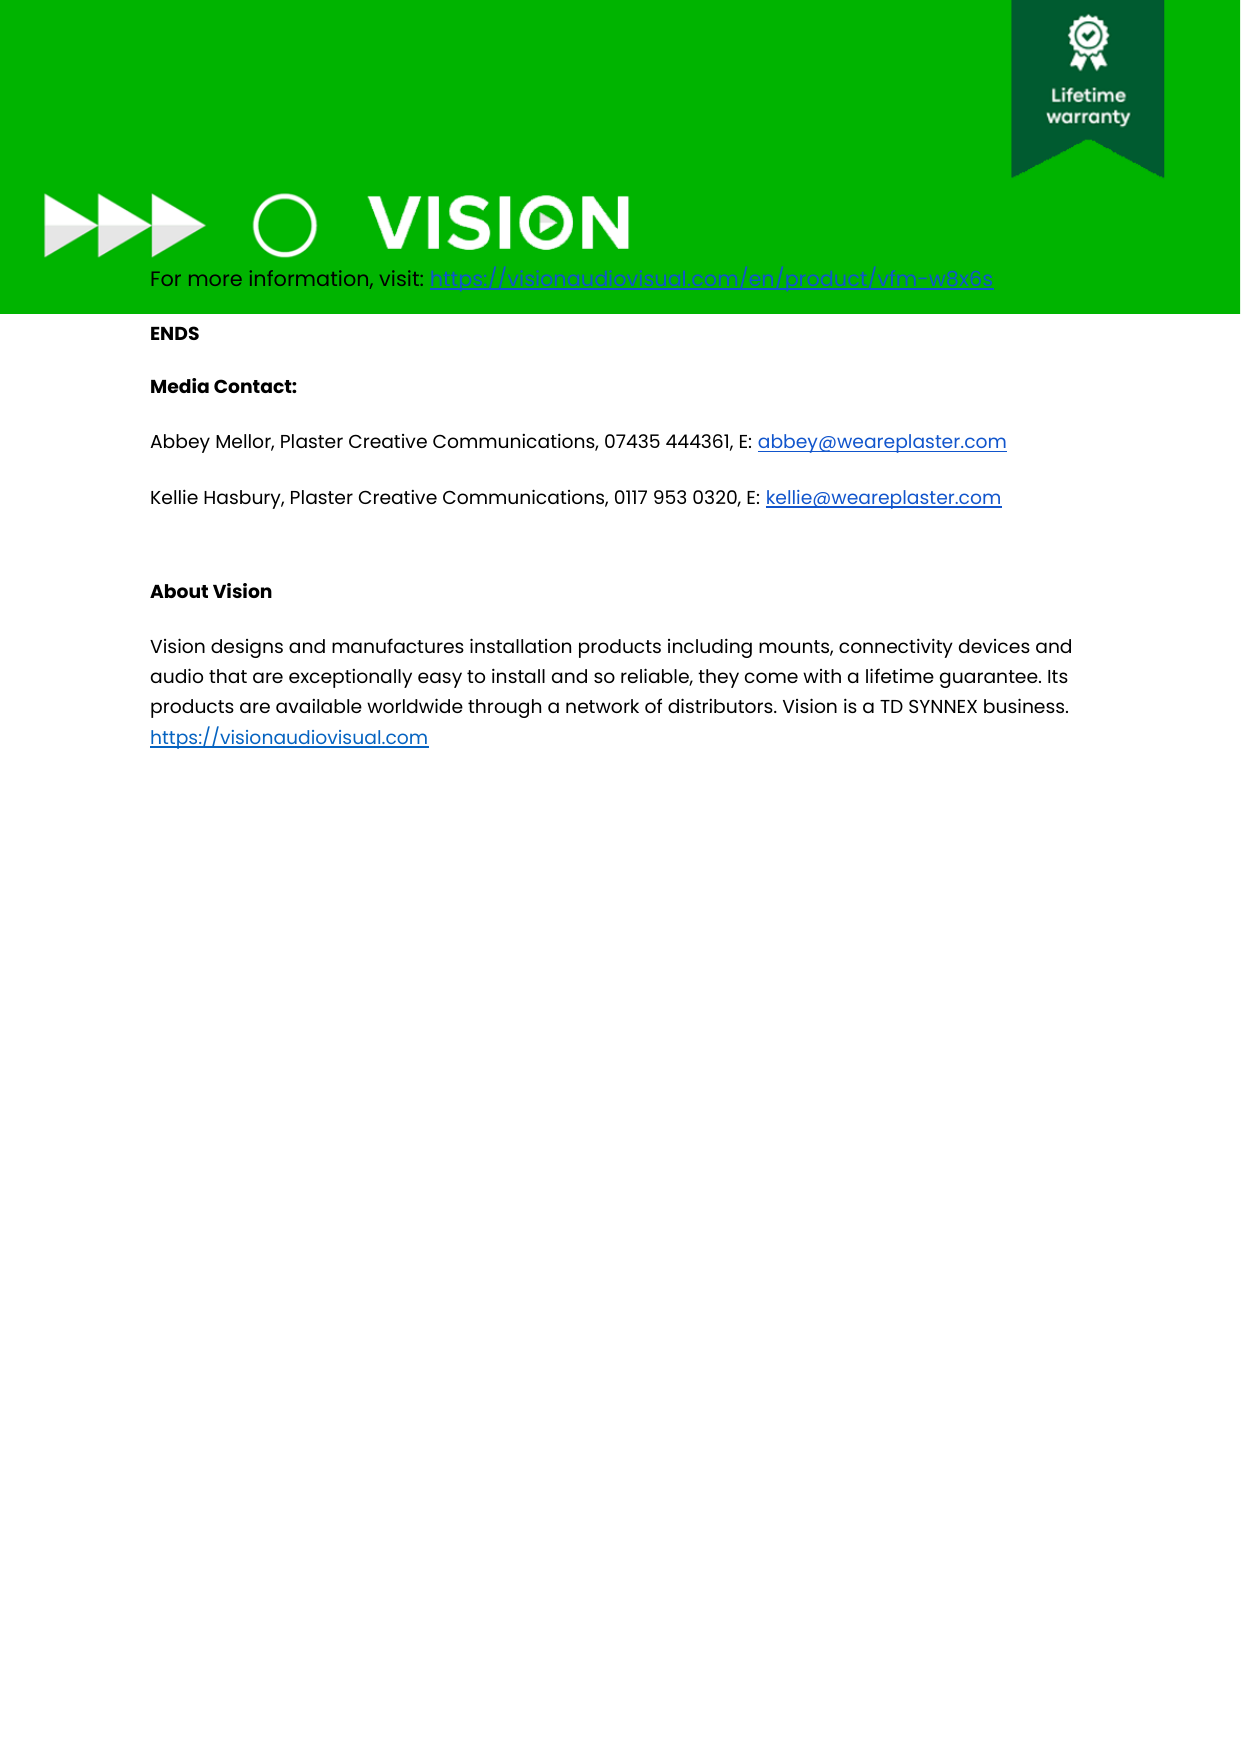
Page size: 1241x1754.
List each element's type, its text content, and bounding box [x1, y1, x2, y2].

picture [0, 0, 1241, 314]
text Kellie Hasbury, Plaster Creative Communications, 0117 953 0320, E: kellie@weareplaster.com [150, 482, 1090, 511]
text About Vision [150, 576, 1090, 604]
text Abbey Mellor, Plaster Creative Communications, 07435 444361, E: abbey@weareplaster.com [150, 427, 1090, 455]
text Vision designs and manufactures installation products including mounts, connectivity devices and audio that are exceptionally easy to install and so reliable, they come with a lifetime guarantee. Its products are available worldwide through a network of distributors. Vision is a TD SYNNEX business. https://visionaudiovisual.com [150, 632, 1090, 751]
text ENDS [150, 319, 1090, 347]
text For more information, visit: https://visionaudiovisual.com/en/product/vfm-w8x6s [150, 262, 1090, 294]
text Media Contact: [150, 372, 1090, 400]
